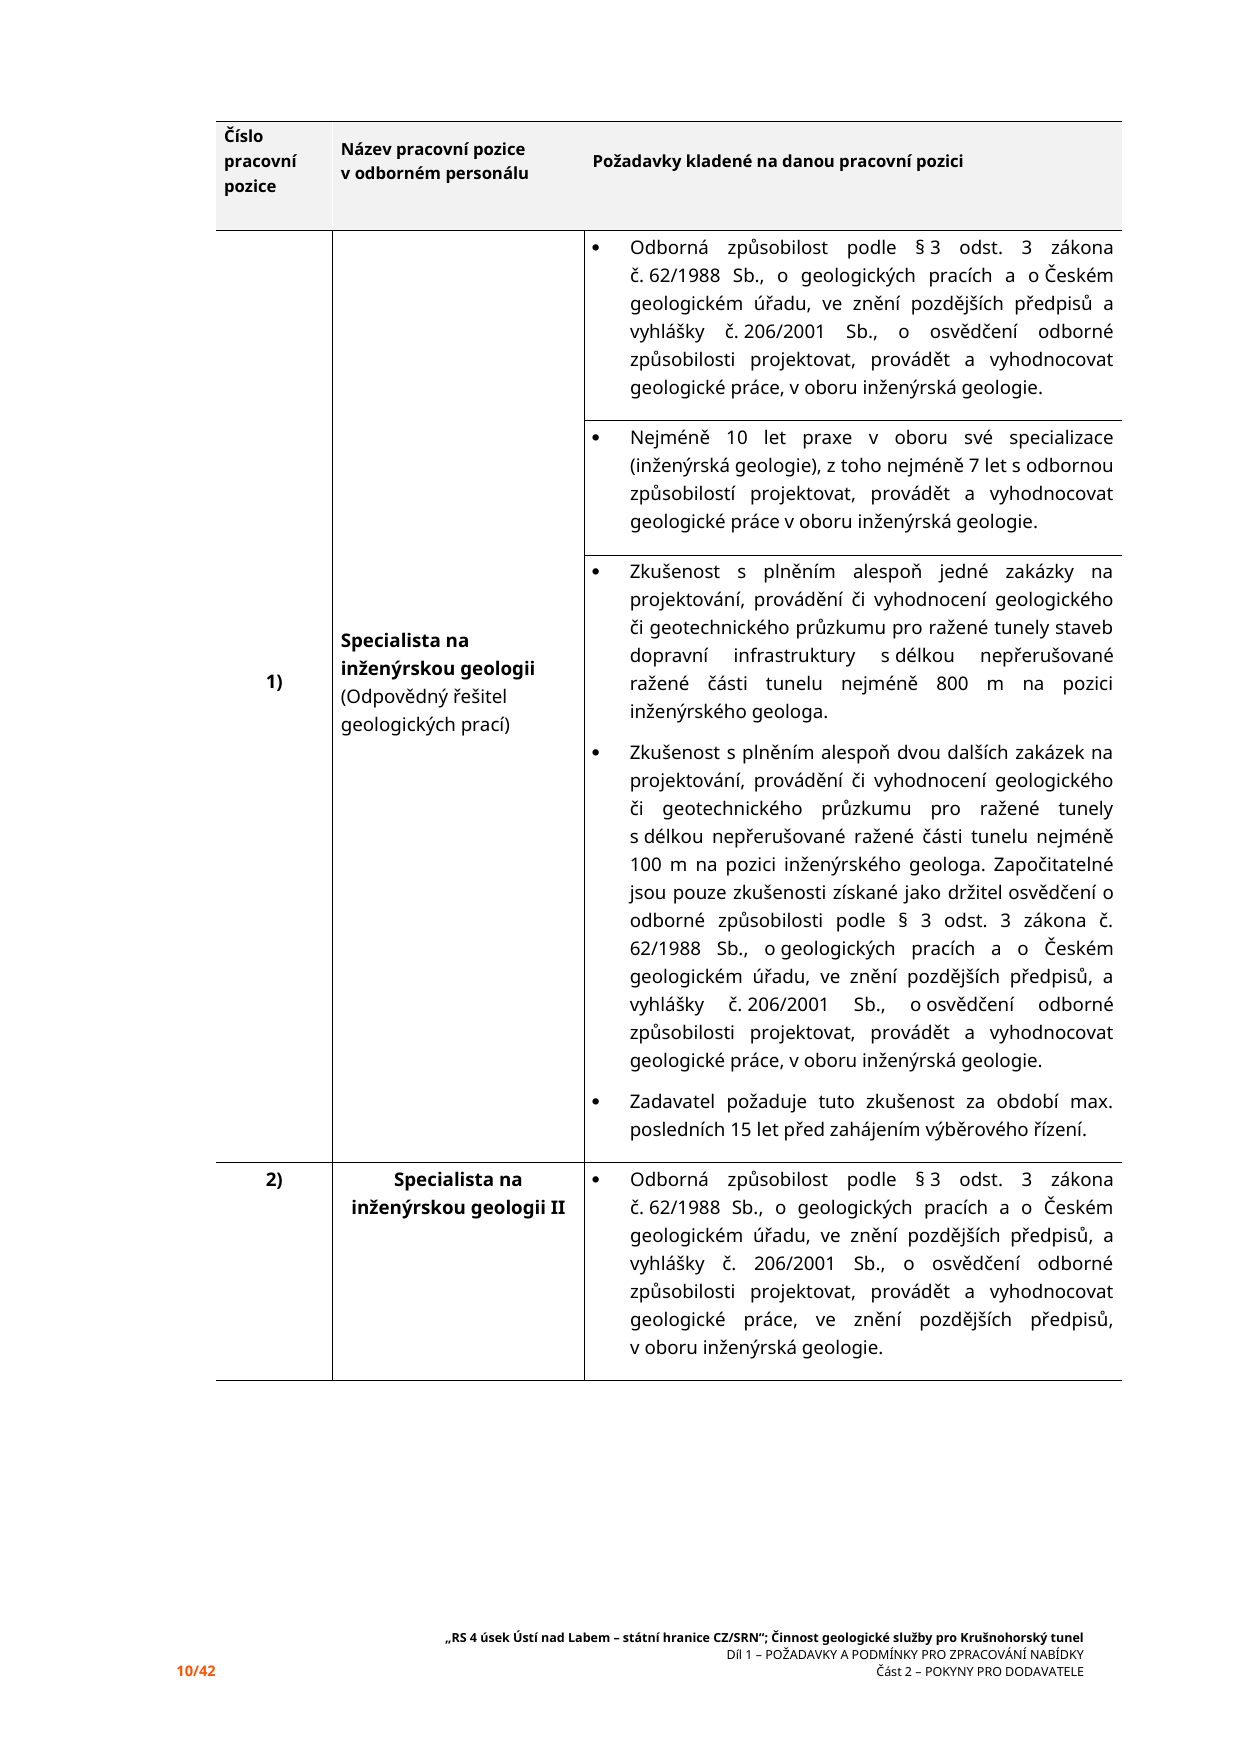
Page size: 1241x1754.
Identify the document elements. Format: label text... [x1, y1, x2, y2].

table_cell Odborná způsobilost podle § 3 odst. 3 zákona č. 62/1988 Sb., o geologických pracích a o Českém geologickém úřadu, ve znění pozdějších předpisů a vyhlášky č. 206/2001 Sb., o osvědčení odborné způsobilosti projektovat, provádět a vyhodnocovat geologické práce, v oboru inženýrská geologie. [585, 231, 1122, 420]
table_cell Specialista na inženýrskou geologii (Odpovědný řešitel geologických prací) [333, 231, 584, 1162]
table_header Požadavky kladené na danou pracovní pozici [584, 122, 1122, 230]
table_header Název pracovní pozice v odborném personálu [333, 122, 584, 230]
table_header Číslo pracovní pozice [216, 122, 332, 230]
table_cell Nejméně 10 let praxe v oboru své specializace (inženýrská geologie), z toho nejméně 7 let s odbornou způsobilostí projektovat, provádět a vyhodnocovat geologické práce v oboru inženýrská geologie. [585, 421, 1122, 554]
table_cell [333, 1163, 584, 1380]
table_cell 2) [216, 1163, 332, 1380]
table_cell 1) [216, 231, 332, 1162]
table_cell Odborná způsobilost podle § 3 odst. 3 zákona č. 62/1988 Sb., o geologických pracích a o Českém geologickém úřadu, ve znění pozdějších předpisů, a vyhlášky č. 206/2001 Sb., o osvědčení odborné způsobilosti projektovat, provádět a vyhodnocovat geologické práce, ve znění pozdějších předpisů, v oboru inženýrská geologie. [585, 1163, 1122, 1380]
table_cell Zkušenost s plněním alespoň jedné zakázky na projektování, provádění či vyhodnocení geologického či geotechnického průzkumu pro ražené tunely staveb dopravní infrastruktury s délkou nepřerušované ražené části tunelu nejméně 800 m na pozici inženýrského geologa. Zkušenost s plněním alespoň dvou dalších zakázek na projektování, provádění či vyhodnocení geologického či geotechnického průzkumu pro ražené tunely s délkou nepřerušované ražené části tunelu nejméně 100 m na pozici inženýrského geologa. Započitatelné jsou pouze zkušenosti získané jako držitel osvědčení o odborné způsobilosti podle § 3 odst. 3 zákona č. 62/1988 Sb., o geologických pracích a o Českém geologickém úřadu, ve znění pozdějších předpisů, a vyhlášky č. 206/2001 Sb., o osvědčení odborné způsobilosti projektovat, provádět a vyhodnocovat geologické práce, v oboru inženýrská geologie. Zadavatel požaduje tuto zkušenost za období max. posledních 15 let před zahájením výběrového řízení. [585, 556, 1122, 1162]
